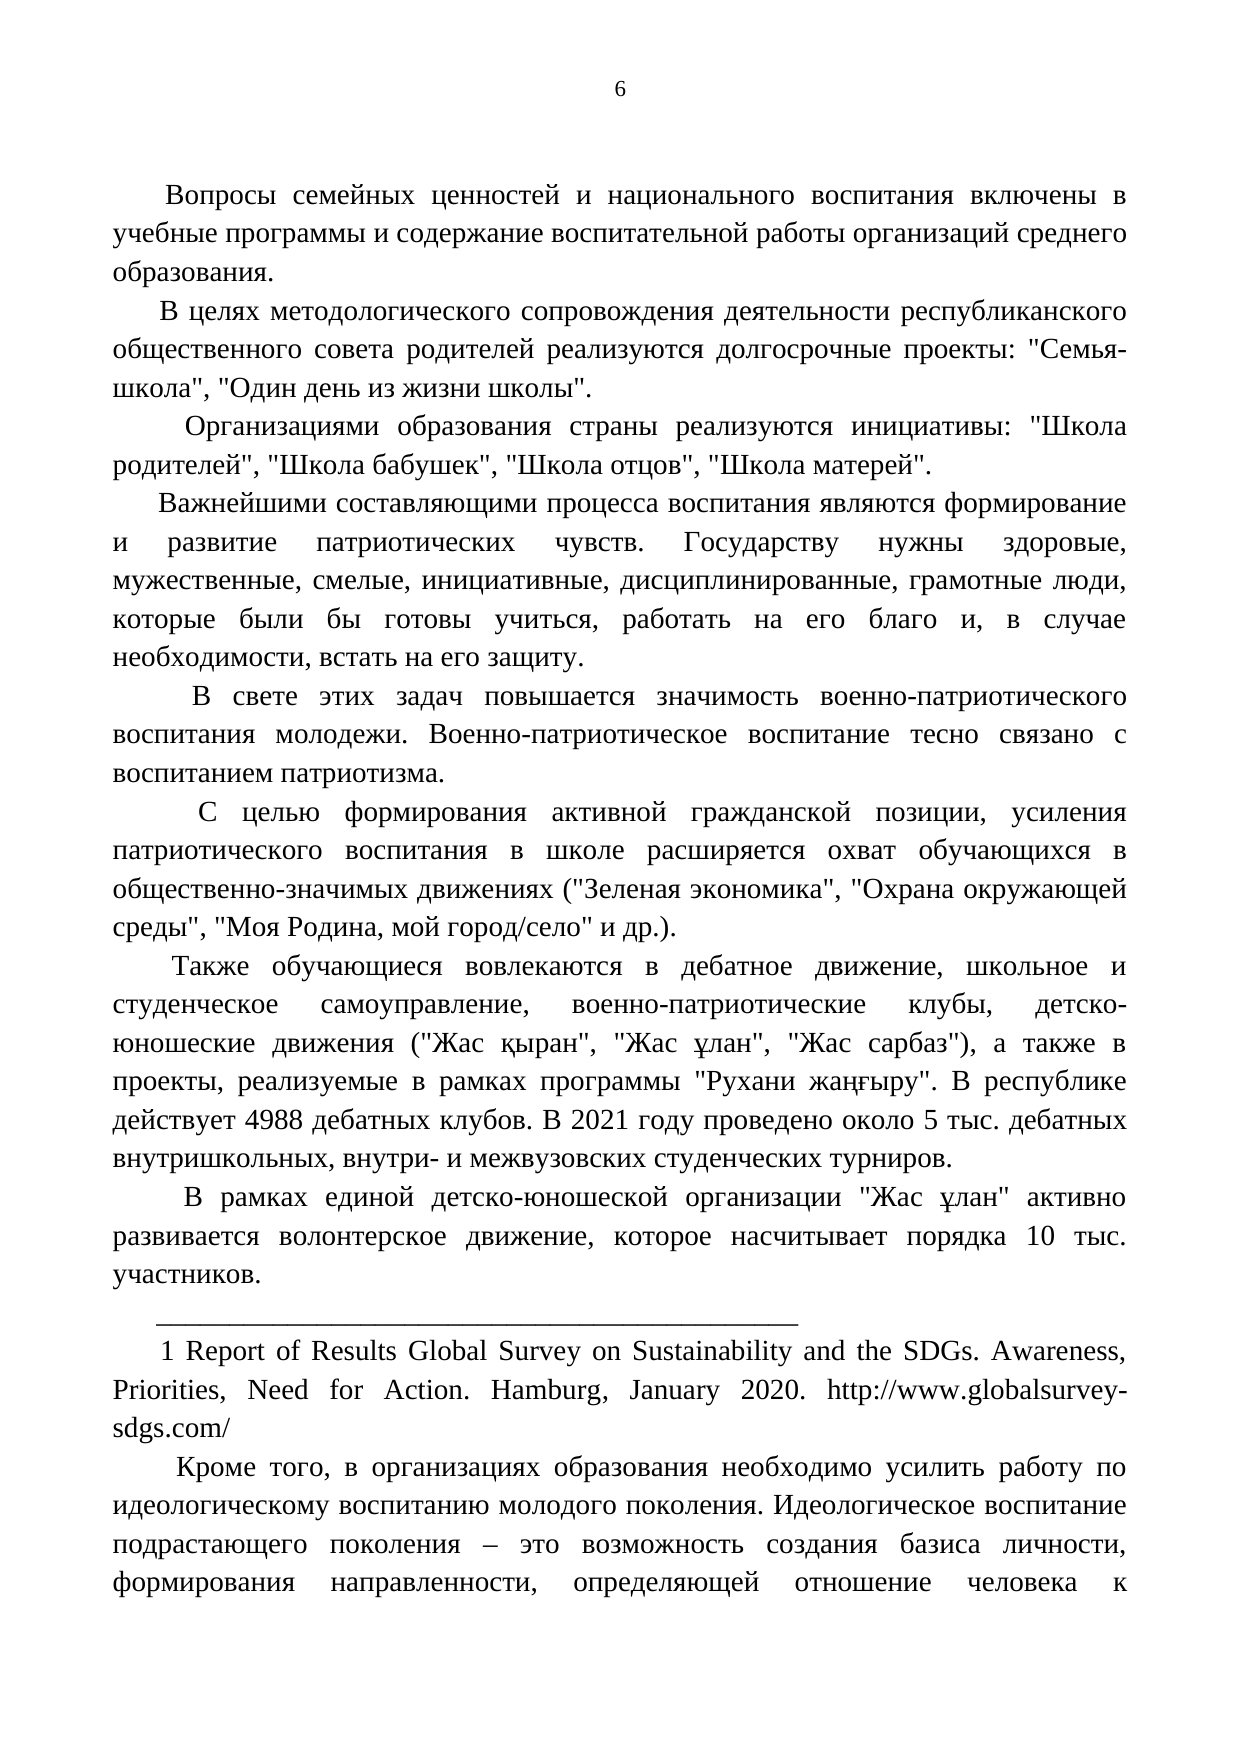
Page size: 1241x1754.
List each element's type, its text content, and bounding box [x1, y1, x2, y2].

text В рамках единой детско-юношеской организации "Жас ұлан" активно развивается волонтерское движение, которое насчитывает порядка 10 тыс. участников. [112, 1179, 1128, 1290]
text Вопросы семейных ценностей и национального воспитания включены в учебные программы и содержание воспитательной работы организаций среднего образования. [112, 177, 1128, 288]
text С целью формирования активной гражданской позиции, усиления патриотического воспитания в школе расширяется охват обучающихся в общественно-значимых движениях ("Зеленая экономика", "Охрана окружающей среды", "Моя Родина, мой город/село" и др.). [112, 794, 1128, 943]
text Важнейшими составляющими процесса воспитания являются формирование и развитие патриотических чувств. Государству нужны здоровые, мужественные, смелые, инициативные, дисциплинированные, грамотные люди, которые были бы готовы учиться, работать на его благо и, в случае необходимости, встать на его защиту. [112, 485, 1128, 673]
text Также обучающиеся вовлекаются в дебатное движение, школьное и студенческое самоуправление, военно-патриотические клубы, детско-юношеские движения ("Жас қыран", "Жас ұлан", "Жас сарбаз"), а также в проекты, реализуемые в рамках программы "Рухани жаңғыру". В республике действует 4988 дебатных клубов. В 2021 году проведено около 5 тыс. дебатных внутришкольных, внутри- и межвузовских студенческих турниров. [112, 948, 1128, 1174]
text В целях методологического сопровождения деятельности республиканского общественного совета родителей реализуются долгосрочные проекты: "Семья-школа", "Один день из жизни школы". [112, 293, 1128, 403]
text Организациями образования страны реализуются инициативы: "Школа родителей", "Школа бабушек", "Школа отцов", "Школа матерей". [112, 408, 1128, 480]
text ____________________________________________ [112, 1295, 1128, 1328]
text В свете этих задач повышается значимость военно-патриотического воспитания молодежи. Военно-патриотическое воспитание тесно связано с воспитанием патриотизма. [112, 678, 1128, 789]
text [112, 1449, 1128, 1598]
text 1 Report of Results Global Survey on Sustainability and the SDGs. Awareness, Priorities, Need for Action. Hamburg, January 2020. http://www.globalsurvey-sdgs.com/ [112, 1333, 1128, 1444]
